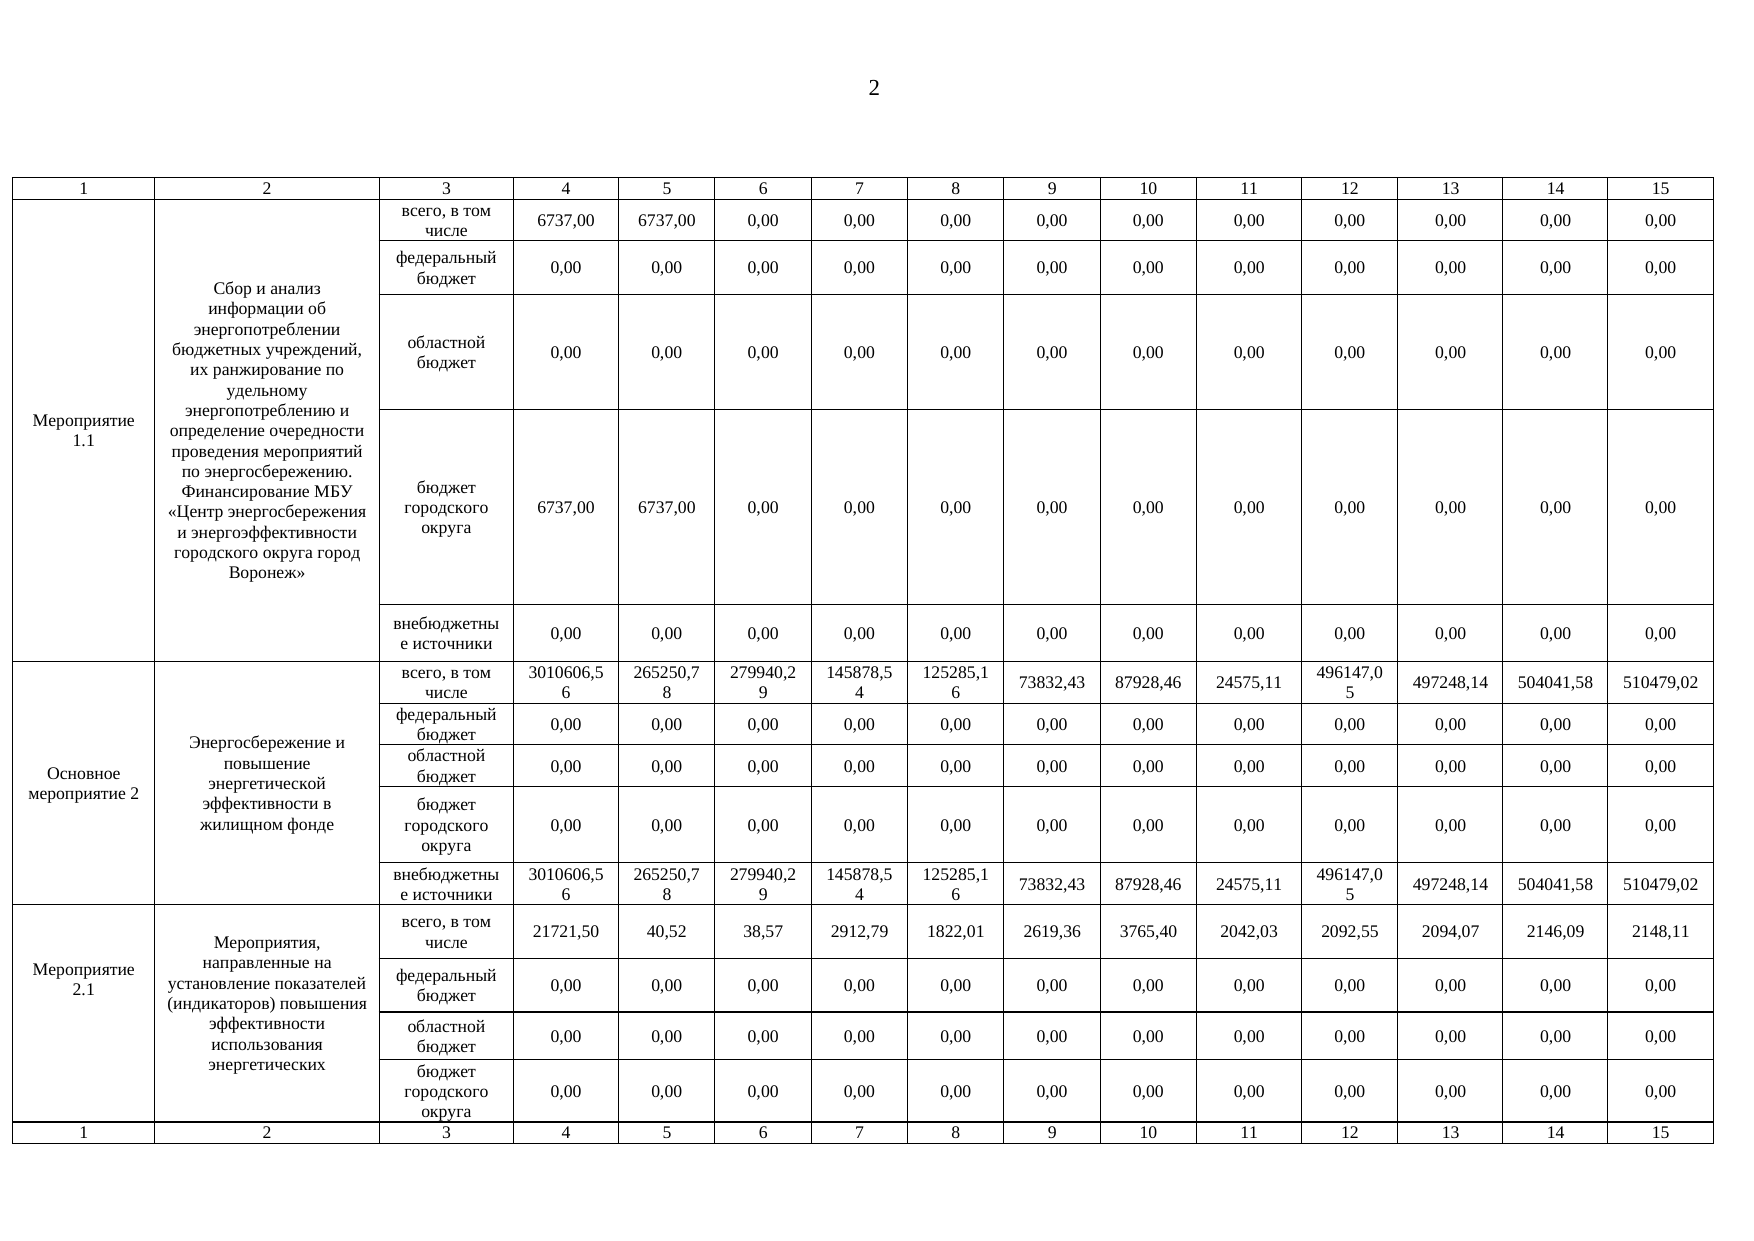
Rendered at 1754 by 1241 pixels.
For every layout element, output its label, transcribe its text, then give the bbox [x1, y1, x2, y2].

table_cell 0,00 [1608, 295, 1713, 409]
table_cell 0,00 [1101, 1013, 1196, 1059]
table_cell 13 [1398, 1123, 1502, 1143]
table_cell 7 [812, 178, 907, 198]
table_cell Сбор и анализ информации об энергопотреблении бюджетных учреждений, их ранжирование по удельному энергопотреблению и определение очередности проведения мероприятий по энергосбережению. Финансирование МБУ «Центр энергосбережения и энергоэффективности городского округа город Воронеж» [155, 200, 379, 661]
table_cell 0,00 [812, 241, 907, 294]
table_cell 0,00 [715, 200, 811, 240]
table_cell 0,00 [1197, 605, 1301, 661]
table_cell 0,00 [1302, 1060, 1397, 1121]
table_cell 0,00 [1302, 1013, 1397, 1059]
table_cell 0,00 [1503, 745, 1607, 786]
table_cell 0,00 [1004, 787, 1100, 862]
table_cell 0,00 [715, 787, 811, 862]
table_cell 0,00 [908, 1013, 1003, 1059]
table_cell 265250,78 [619, 662, 714, 703]
table_cell 0,00 [514, 1013, 618, 1059]
table_cell 0,00 [1503, 410, 1607, 604]
table_cell 15 [1608, 178, 1713, 198]
table_cell всего, в том числе [380, 200, 513, 240]
table_cell 0,00 [1398, 745, 1502, 786]
table_cell 0,00 [812, 704, 907, 744]
table_cell 0,00 [715, 410, 811, 604]
table_cell Энергосбережение и повышение энергетической эффективности в жилищном фонде [155, 662, 379, 904]
table_cell 14 [1503, 1123, 1607, 1143]
table_cell 3010606,56 [514, 863, 618, 904]
table_cell 0,00 [1608, 241, 1713, 294]
table_cell 0,00 [1197, 295, 1301, 409]
table_cell 0,00 [1608, 704, 1713, 744]
table_cell 0,00 [1101, 295, 1196, 409]
table_cell 0,00 [619, 1013, 714, 1059]
table_cell 0,00 [1004, 745, 1100, 786]
table_cell 0,00 [1197, 704, 1301, 744]
table_cell 0,00 [1608, 200, 1713, 240]
table_cell федеральный бюджет [380, 241, 513, 294]
table_cell 0,00 [1608, 1013, 1713, 1059]
table_cell 0,00 [514, 704, 618, 744]
table_cell 125285,16 [908, 863, 1003, 904]
table_cell 279940,29 [715, 662, 811, 703]
table_cell 0,00 [1398, 787, 1502, 862]
table_cell 14 [1503, 178, 1607, 198]
table_cell 24575,11 [1197, 863, 1301, 904]
table_cell 0,00 [1197, 745, 1301, 786]
table_cell 0,00 [812, 959, 907, 1011]
table_cell 0,00 [514, 295, 618, 409]
table_cell 0,00 [1302, 241, 1397, 294]
table_cell 0,00 [1503, 605, 1607, 661]
table_cell федеральный бюджет [380, 704, 513, 744]
table_cell 0,00 [1503, 1013, 1607, 1059]
table_cell 0,00 [1398, 959, 1502, 1011]
table_cell 0,00 [1302, 787, 1397, 862]
table_cell 145878,54 [812, 863, 907, 904]
table_cell 0,00 [619, 1060, 714, 1121]
table_cell 0,00 [812, 410, 907, 604]
table_cell 3 [380, 178, 513, 198]
table_cell всего, в том числе [380, 662, 513, 703]
table_cell 0,00 [812, 295, 907, 409]
table_cell 0,00 [619, 295, 714, 409]
table_cell областной бюджет [380, 1013, 513, 1059]
table_cell 4 [514, 1123, 618, 1143]
table_cell 0,00 [812, 1013, 907, 1059]
table_cell 6737,00 [619, 410, 714, 604]
table_cell 497248,14 [1398, 662, 1502, 703]
table_cell 0,00 [514, 605, 618, 661]
table_cell 0,00 [1197, 1013, 1301, 1059]
table_cell 0,00 [1004, 1013, 1100, 1059]
table_cell 0,00 [812, 200, 907, 240]
table_cell бюджет городского округа [380, 410, 513, 604]
table_cell 2092,55 [1302, 905, 1397, 958]
table_cell 0,00 [619, 959, 714, 1011]
table_cell 0,00 [715, 295, 811, 409]
table_cell 0,00 [1101, 1060, 1196, 1121]
table_cell 0,00 [1197, 241, 1301, 294]
table_cell 0,00 [908, 241, 1003, 294]
table_cell 0,00 [1101, 787, 1196, 862]
table_cell 10 [1101, 178, 1196, 198]
table_cell 0,00 [1197, 787, 1301, 862]
table_cell 13 [1398, 178, 1502, 198]
table_cell 8 [908, 178, 1003, 198]
table_cell 0,00 [1004, 959, 1100, 1011]
table_cell 73832,43 [1004, 662, 1100, 703]
table_cell 2042,03 [1197, 905, 1301, 958]
table_cell 10 [1101, 1123, 1196, 1143]
table_cell 0,00 [619, 605, 714, 661]
table_cell 9 [1004, 1123, 1100, 1143]
table_cell 87928,46 [1101, 662, 1196, 703]
table_cell 0,00 [1101, 241, 1196, 294]
table_cell 0,00 [1398, 295, 1502, 409]
table_cell 0,00 [1302, 295, 1397, 409]
table_cell 0,00 [812, 787, 907, 862]
table_cell 0,00 [1302, 704, 1397, 744]
table_cell 0,00 [1398, 605, 1502, 661]
table_cell 0,00 [715, 745, 811, 786]
table_cell 0,00 [1608, 787, 1713, 862]
table_cell 11 [1197, 178, 1301, 198]
table_cell 0,00 [1503, 295, 1607, 409]
table_cell 0,00 [1197, 410, 1301, 604]
table_cell 0,00 [1608, 1060, 1713, 1121]
table_cell 504041,58 [1503, 662, 1607, 703]
table_cell 8 [908, 1123, 1003, 1143]
table_cell 2094,07 [1398, 905, 1502, 958]
table_cell 5 [619, 1123, 714, 1143]
table_cell 0,00 [1004, 295, 1100, 409]
table_cell 0,00 [1398, 1060, 1502, 1121]
table_cell 0,00 [1608, 745, 1713, 786]
table_cell 2912,79 [812, 905, 907, 958]
table_cell 1 [13, 178, 154, 198]
table_cell 2148,11 [1608, 905, 1713, 958]
table_cell 3765,40 [1101, 905, 1196, 958]
table_cell 496147,05 [1302, 662, 1397, 703]
table_cell 0,00 [619, 787, 714, 862]
table_cell 0,00 [1608, 959, 1713, 1011]
table_cell 0,00 [1004, 241, 1100, 294]
table_cell областной бюджет [380, 295, 513, 409]
table_cell 0,00 [812, 1060, 907, 1121]
table_cell 2619,36 [1004, 905, 1100, 958]
table_cell 279940,29 [715, 863, 811, 904]
table_cell 38,57 [715, 905, 811, 958]
table_cell 0,00 [619, 745, 714, 786]
table_cell 0,00 [1302, 959, 1397, 1011]
table_cell 497248,14 [1398, 863, 1502, 904]
table_cell 0,00 [715, 605, 811, 661]
table_cell 0,00 [715, 704, 811, 744]
table_cell 0,00 [1503, 704, 1607, 744]
table_cell 6 [715, 1123, 811, 1143]
table_cell 0,00 [1503, 1060, 1607, 1121]
table_cell 15 [1608, 1123, 1713, 1143]
table_cell 0,00 [908, 200, 1003, 240]
table_cell Мероприятие 1.1 [13, 200, 154, 661]
table_cell 0,00 [715, 1013, 811, 1059]
table_cell 0,00 [1608, 605, 1713, 661]
table_cell 0,00 [1398, 1013, 1502, 1059]
table_cell 0,00 [908, 1060, 1003, 1121]
table_cell 0,00 [812, 745, 907, 786]
table_cell 0,00 [1101, 959, 1196, 1011]
table_cell 0,00 [514, 745, 618, 786]
table_cell 6 [715, 178, 811, 198]
table_cell 0,00 [1503, 200, 1607, 240]
table_cell 2 [155, 178, 379, 198]
table_cell 6737,00 [619, 200, 714, 240]
table_cell 0,00 [908, 410, 1003, 604]
table_cell 0,00 [1302, 410, 1397, 604]
table_cell 0,00 [1398, 200, 1502, 240]
table_cell 1 [13, 1123, 154, 1143]
table_cell 7 [812, 1123, 907, 1143]
table_cell 21721,50 [514, 905, 618, 958]
table_cell 0,00 [1101, 200, 1196, 240]
table_cell 73832,43 [1004, 863, 1100, 904]
table_cell Мероприятие 2.1 [13, 905, 154, 1121]
table_cell 0,00 [514, 959, 618, 1011]
table_cell 0,00 [715, 1060, 811, 1121]
table_cell 24575,11 [1197, 662, 1301, 703]
table_cell 0,00 [1004, 200, 1100, 240]
table_cell 0,00 [1004, 1060, 1100, 1121]
table_cell федеральный бюджет [380, 959, 513, 1011]
table_cell 504041,58 [1503, 863, 1607, 904]
table_cell 0,00 [1101, 605, 1196, 661]
table_cell 0,00 [715, 959, 811, 1011]
table_cell внебюджетные источники [380, 863, 513, 904]
table_cell Мероприятия, направленные на установление показателей (индикаторов) повышения эффективности использования энергетических [155, 905, 379, 1121]
table_cell 0,00 [1302, 745, 1397, 786]
table_cell 0,00 [619, 704, 714, 744]
table_cell 0,00 [1197, 1060, 1301, 1121]
table_cell 0,00 [908, 605, 1003, 661]
table_cell 40,52 [619, 905, 714, 958]
table_cell 0,00 [1302, 605, 1397, 661]
table_cell 2 [155, 1123, 379, 1143]
table_cell 0,00 [514, 1060, 618, 1121]
table_cell 1822,01 [908, 905, 1003, 958]
table_cell 510479,02 [1608, 662, 1713, 703]
table_cell 87928,46 [1101, 863, 1196, 904]
table_cell 0,00 [812, 605, 907, 661]
table_cell 0,00 [514, 241, 618, 294]
table_cell 5 [619, 178, 714, 198]
table_cell 6737,00 [514, 410, 618, 604]
table_cell 0,00 [1004, 605, 1100, 661]
table_cell 0,00 [1004, 704, 1100, 744]
table_cell 0,00 [908, 959, 1003, 1011]
table_cell 2146,09 [1503, 905, 1607, 958]
table_cell 4 [514, 178, 618, 198]
table_cell 0,00 [1101, 704, 1196, 744]
table_cell 0,00 [715, 241, 811, 294]
table_cell 9 [1004, 178, 1100, 198]
table_cell 0,00 [908, 295, 1003, 409]
table_cell внебюджетные источники [380, 605, 513, 661]
table_cell 6737,00 [514, 200, 618, 240]
table_cell 0,00 [1398, 241, 1502, 294]
table_cell 496147,05 [1302, 863, 1397, 904]
table_cell 0,00 [1302, 200, 1397, 240]
table_cell 145878,54 [812, 662, 907, 703]
table_cell Основное мероприятие 2 [13, 662, 154, 904]
table_cell 0,00 [1197, 200, 1301, 240]
table_cell 0,00 [619, 241, 714, 294]
table_cell 125285,16 [908, 662, 1003, 703]
table_cell 0,00 [514, 787, 618, 862]
table_cell 0,00 [908, 745, 1003, 786]
table_cell 0,00 [1608, 410, 1713, 604]
table_cell 0,00 [1398, 704, 1502, 744]
table_cell 0,00 [1101, 410, 1196, 604]
table_cell 12 [1302, 1123, 1397, 1143]
table_cell бюджет городского округа [380, 787, 513, 862]
table_cell 0,00 [908, 787, 1003, 862]
table_cell 0,00 [1503, 959, 1607, 1011]
table_cell всего, в том числе [380, 905, 513, 958]
table_cell 0,00 [1503, 241, 1607, 294]
table_cell областной бюджет [380, 745, 513, 786]
table_cell 510479,02 [1608, 863, 1713, 904]
table_cell 0,00 [1101, 745, 1196, 786]
table_cell 0,00 [1503, 787, 1607, 862]
table_cell 11 [1197, 1123, 1301, 1143]
table_cell 0,00 [908, 704, 1003, 744]
table_cell 0,00 [1004, 410, 1100, 604]
table_cell 0,00 [1197, 959, 1301, 1011]
table_cell 0,00 [1398, 410, 1502, 604]
table_cell 3 [380, 1123, 513, 1143]
table_cell 265250,78 [619, 863, 714, 904]
table_cell бюджет городского округа [380, 1060, 513, 1121]
table_cell 12 [1302, 178, 1397, 198]
table_cell 3010606,56 [514, 662, 618, 703]
